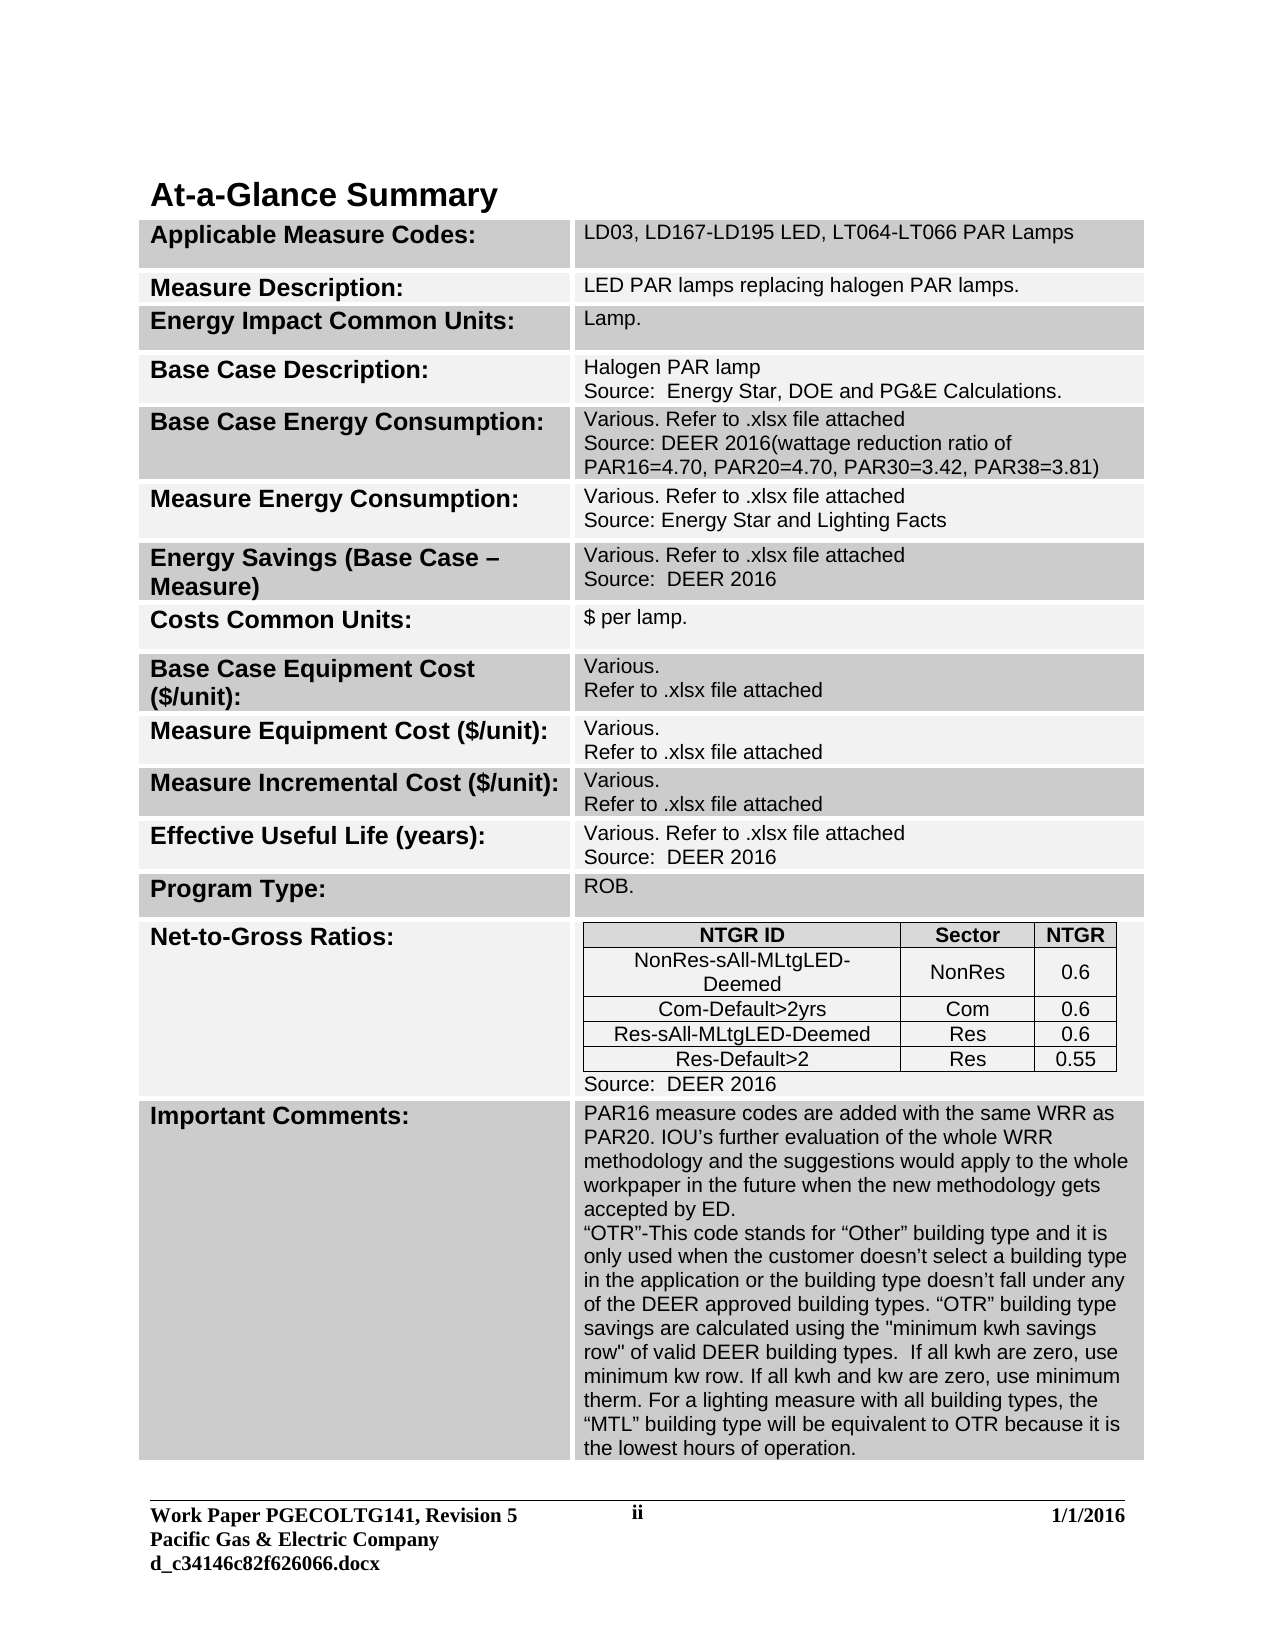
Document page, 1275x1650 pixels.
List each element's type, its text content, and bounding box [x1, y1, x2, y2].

table_cell Important Comments: [139, 1101, 570, 1460]
table_cell Various. Refer to .xlsx file attached Source: DEER 2016(wattage reduction ratio of PAR16=4.70, PAR20=4.70, PAR30=3.42, PAR38=3.81) [575, 407, 1144, 479]
subtitle At-a-Glance Summary [150, 175, 1125, 213]
table_cell Measure Description: [139, 273, 570, 302]
table_cell Measure Equipment Cost ($/unit): [139, 716, 570, 764]
table_cell Various. Refer to .xlsx file attached [575, 654, 1144, 711]
table_header Applicable Measure Codes: [139, 220, 570, 268]
table_cell Energy Impact Common Units: [139, 306, 570, 350]
table_cell Base Case Description: [139, 355, 570, 403]
table_cell ROB. [575, 874, 1144, 917]
table_cell PAR16 measure codes are added with the same WRR as PAR20. IOU’s further evaluation of the whole WRR methodology and the suggestions would apply to the whole workpaper in the future when the new methodology gets accepted by ED. “OTR”-This code stands for “Other” building type and it is only used when the customer doesn’t select a building type in the application or the building type doesn’t fall under any of the DEER approved building types. “OTR” building type savings are calculated using the "minimum kwh savings row" of valid DEER building types. If all kwh are zero, use minimum kw row. If all kwh and kw are zero, use minimum therm. For a lighting measure with all building types, the “MTL” building type will be equivalent to OTR because it is the lowest hours of operation. [575, 1101, 1144, 1460]
table_cell Base Case Energy Consumption: [139, 407, 570, 479]
table_cell Various. Refer to .xlsx file attached Source: DEER 2016 [575, 543, 1144, 600]
table_cell Program Type: [139, 874, 570, 917]
table_cell Net-to-Gross Ratios: [139, 922, 570, 1096]
table_cell Various. Refer to .xlsx file attached Source: DEER 2016 [575, 821, 1144, 869]
table_cell Various. Refer to .xlsx file attached Source: Energy Star and Lighting Facts [575, 484, 1144, 538]
table_header LD03, LD167-LD195 LED, LT064-LT066 PAR Lamps [575, 220, 1144, 268]
table_cell Measure Incremental Cost ($/unit): [139, 768, 570, 816]
table_cell Costs Common Units: [139, 605, 570, 649]
table_cell $ per lamp. [575, 605, 1144, 649]
table_cell Source: DEER 2016 [575, 922, 1144, 1096]
table_cell LED PAR lamps replacing halogen PAR lamps. [575, 273, 1144, 302]
table_cell Various. Refer to .xlsx file attached [575, 716, 1144, 764]
table_cell Halogen PAR lamp Source: Energy Star, DOE and PG&E Calculations. [575, 355, 1144, 403]
table_cell Measure Energy Consumption: [139, 484, 570, 538]
table_cell Energy Savings (Base Case – Measure) [139, 543, 570, 600]
table_cell Various. Refer to .xlsx file attached [575, 768, 1144, 816]
table_cell Base Case Equipment Cost ($/unit): [139, 654, 570, 711]
table_cell Effective Useful Life (years): [139, 821, 570, 869]
table_cell Lamp. [575, 306, 1144, 350]
